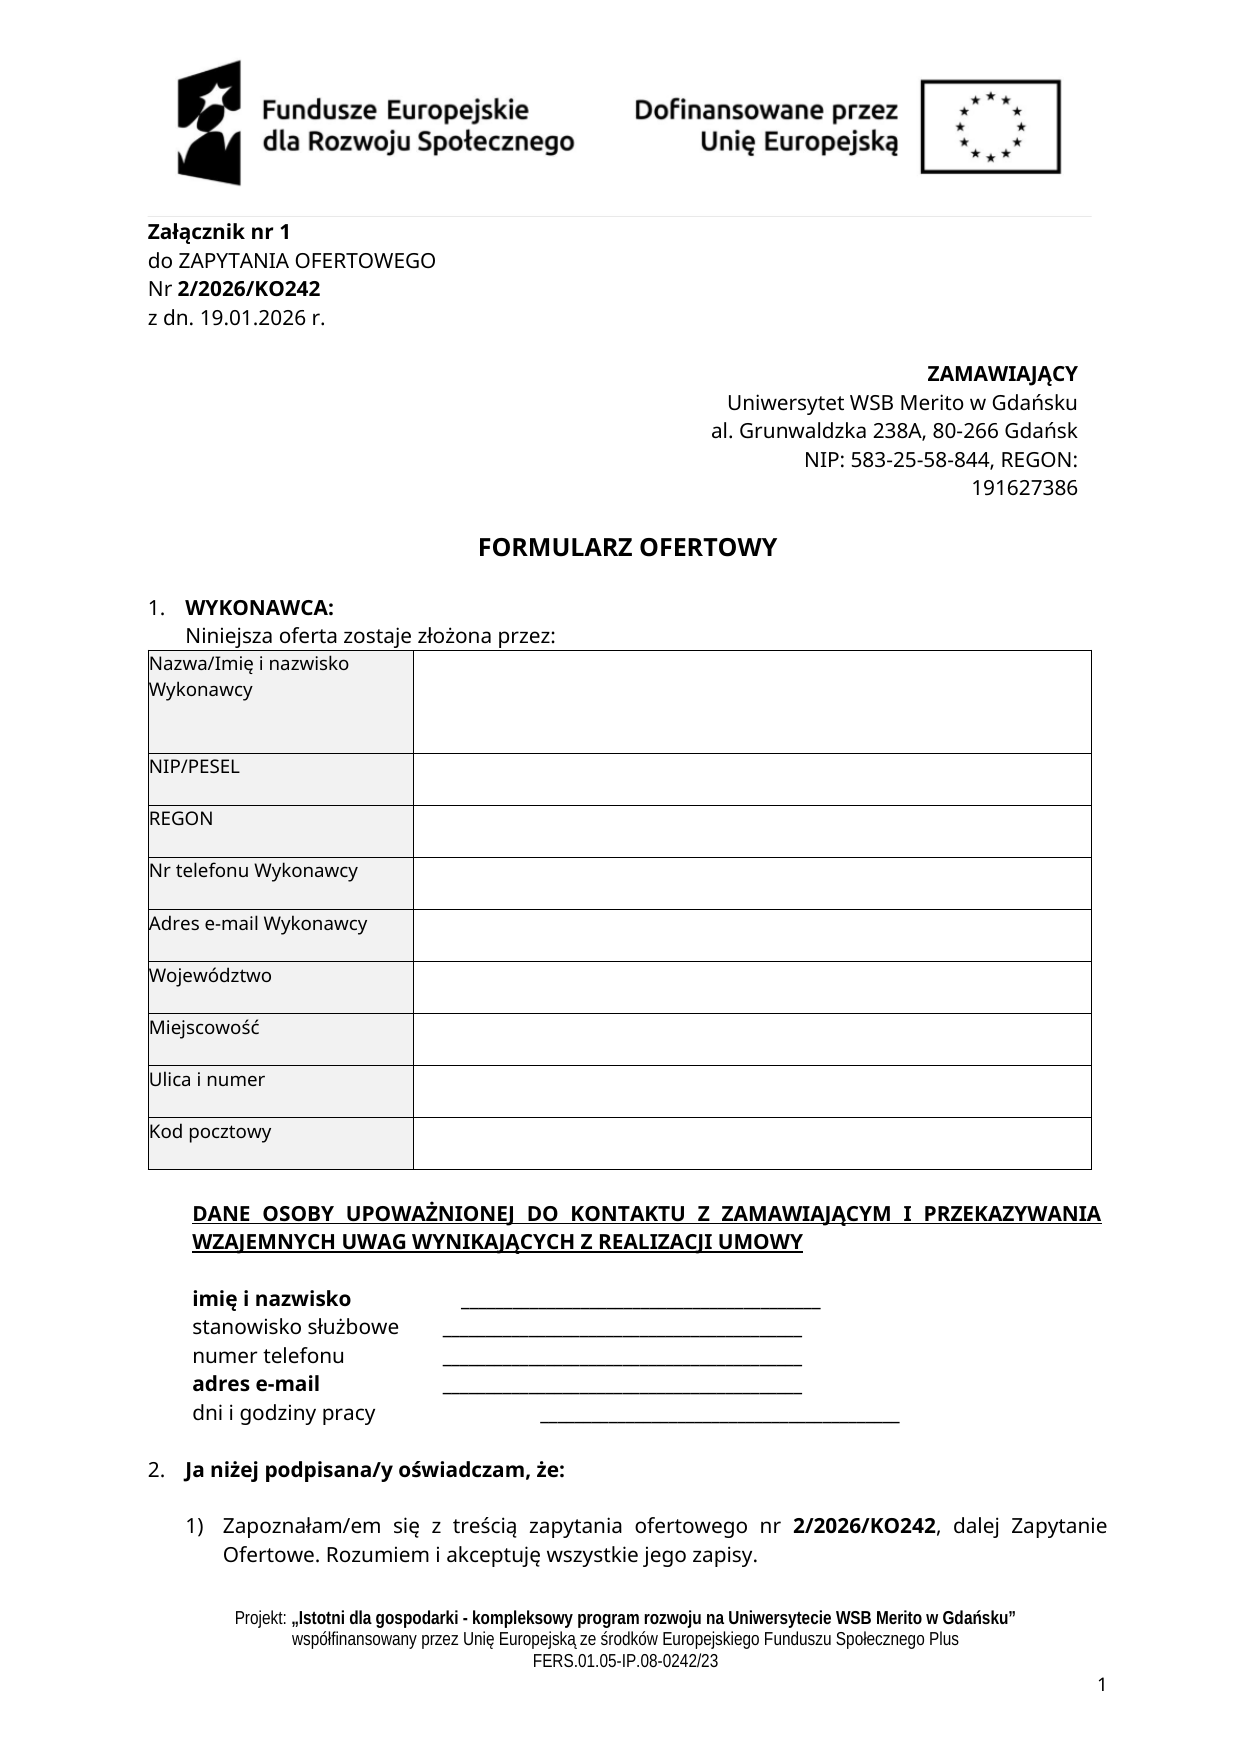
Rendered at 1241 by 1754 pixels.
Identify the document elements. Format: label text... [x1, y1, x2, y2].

text numer telefonu __________________________________________ [192, 1341, 1102, 1369]
text stanowisko służbowe __________________________________________ [192, 1312, 1102, 1341]
text imię i nazwisko __________________________________________ [192, 1284, 1102, 1312]
table_cell [414, 962, 1091, 1013]
table_header Nazwa/Imię i nazwisko Wykonawcy [149, 651, 413, 753]
table_cell Nr telefonu Wykonawcy [149, 858, 413, 909]
table_cell [414, 1014, 1091, 1065]
table_cell [414, 806, 1091, 857]
text do ZAPYTANIA OFERTOWEGO [148, 246, 1107, 274]
table_cell NIP/PESEL [149, 754, 413, 805]
list Ja niżej podpisana/y oświadczam, że: [148, 1455, 1107, 1483]
text dni i godziny pracy __________________________________________ [148, 1398, 1107, 1426]
table_cell [414, 910, 1091, 961]
text Załącznik nr 1 [148, 217, 1107, 246]
text Uniwersytet WSB Merito w Gdańsku [148, 388, 1078, 416]
table_cell [414, 1066, 1091, 1117]
table_cell Kod pocztowy [149, 1118, 413, 1169]
text DANE OSOBY UPOWAŻNIONEJ DO KONTAKTU Z ZAMAWIAJĄCYM I PRZEKAZYWANIA WZAJEMNYCH UWAG WYNIKAJĄCYCH Z REALIZACJI UMOWY [192, 1199, 1102, 1223]
table_cell [414, 1118, 1091, 1169]
table_cell Ulica i numer [149, 1066, 413, 1117]
text al. Grunwaldzka 238A, 80-266 Gdańsk [148, 416, 1078, 445]
text Niniejsza oferta zostaje złożona przez: [185, 621, 1107, 649]
text adres e-mail __________________________________________ [192, 1369, 1102, 1398]
list WYKONAWCA: [148, 593, 1107, 621]
table_cell Adres e-mail Wykonawcy [149, 910, 413, 961]
table_header [414, 651, 1091, 753]
picture [147, 29, 1092, 218]
table_cell [414, 754, 1091, 805]
text Nr 2/2026/KO242 [148, 274, 1107, 303]
list Zapoznałam/em się z treścią zapytania ofertowego nr 2/2026/KO242, dalej Zapytanie Ofertowe. Rozumiem i akceptuję wszystkie jego zapisy. [185, 1512, 1107, 1568]
table_cell [414, 858, 1091, 909]
table_cell Miejscowość [149, 1014, 413, 1065]
text FORMULARZ OFERTOWY [148, 530, 1107, 564]
text ZAMAWIAJĄCY [148, 359, 1078, 388]
text NIP: 583-25-58-844, REGON: 191627386 [148, 445, 1078, 502]
table_cell REGON [149, 806, 413, 857]
text z dn. 19.01.2026 r. [148, 303, 1107, 331]
table_cell Województwo [149, 962, 413, 1013]
text DANE OSOBY UPOWAŻNIONEJ DO KONTAKTU Z ZAMAWIAJĄCYM I PRZEKAZYWANIA WZAJEMNYCH UWAG WYNIKAJĄCYCH Z REALIZACJI UMOWY [192, 1224, 1102, 1256]
